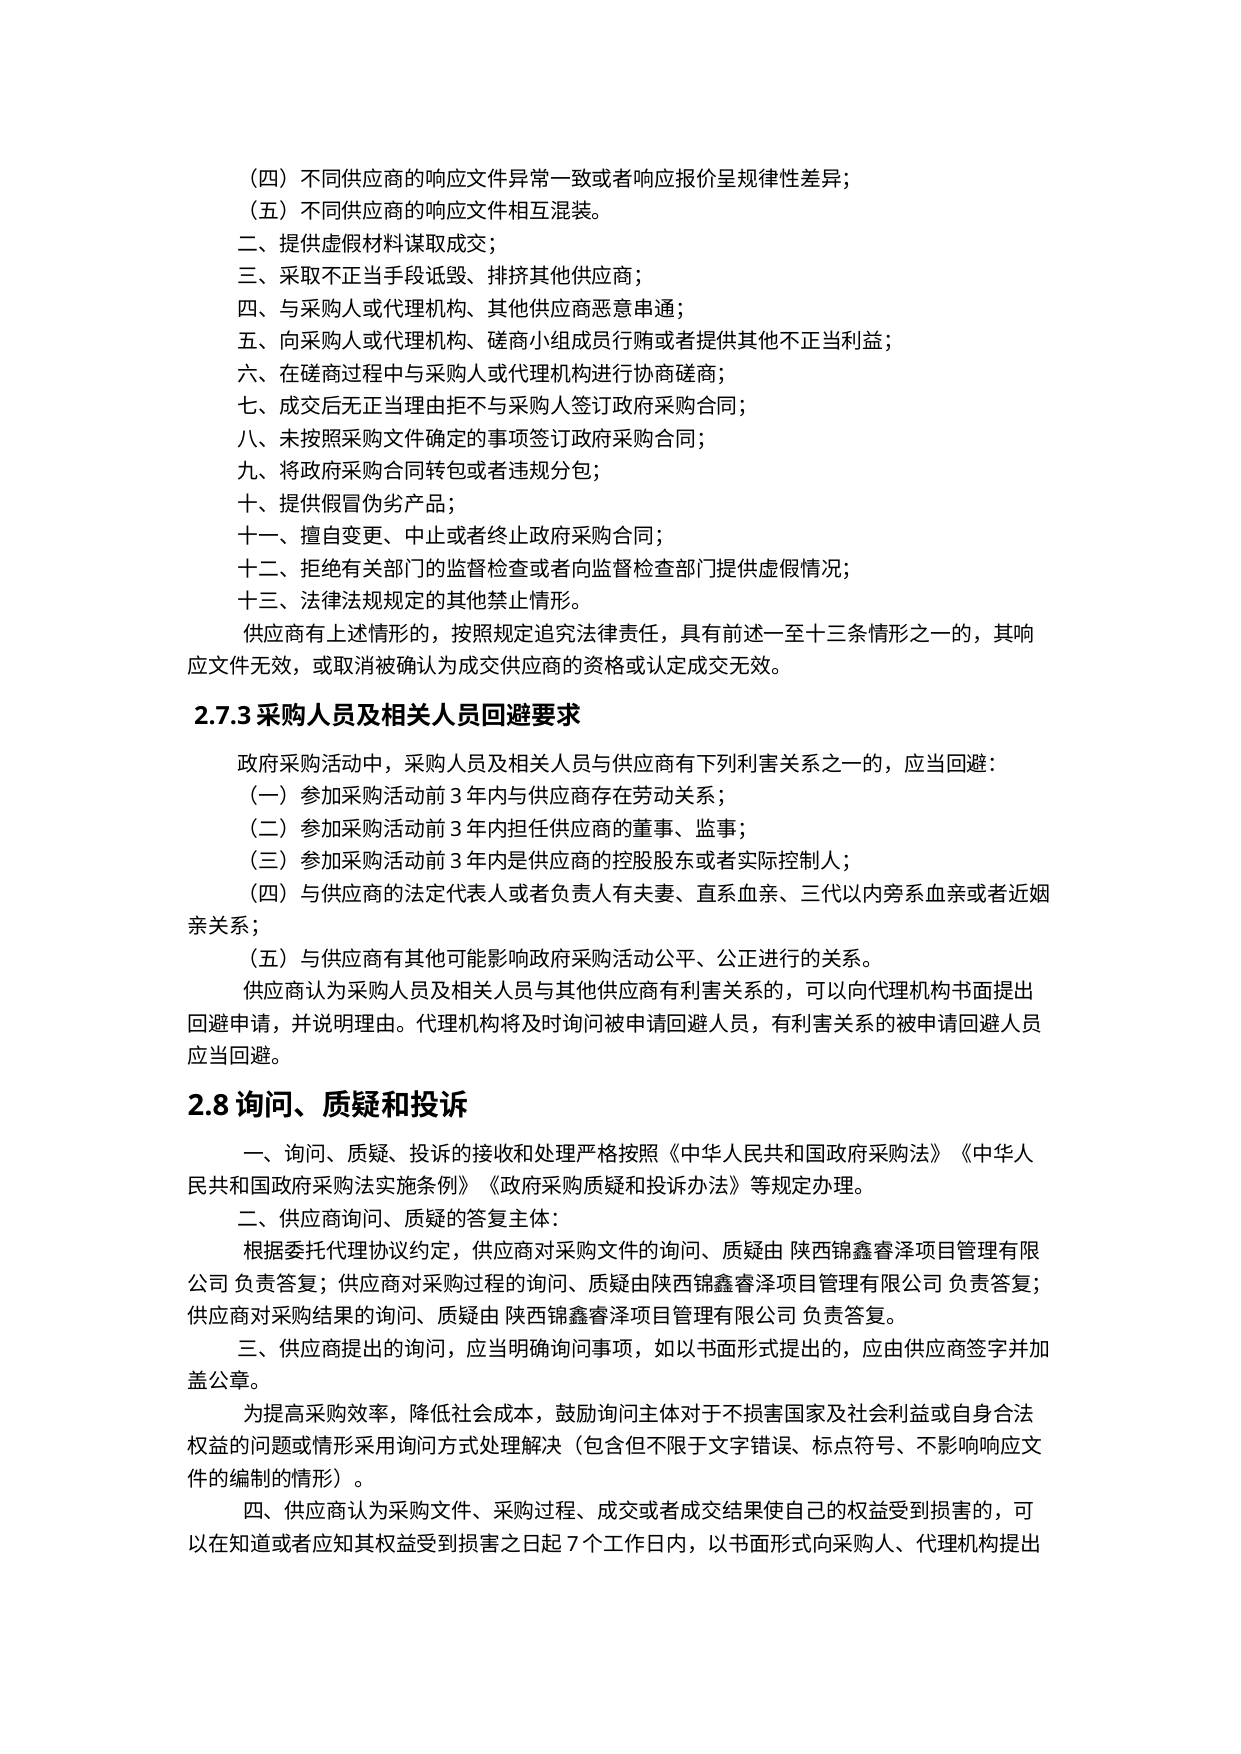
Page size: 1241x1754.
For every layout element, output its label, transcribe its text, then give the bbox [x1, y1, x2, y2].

text （四）与供应商的法定代表人或者负责人有夫妻、直系血亲、三代以内旁系血亲或者近姻亲关系； [187, 877, 1053, 942]
text 十三、法律法规规定的其他禁止情形。 [187, 584, 1053, 617]
text 十一、擅自变更、中止或者终止政府采购合同； [187, 519, 1053, 552]
text 供应商有上述情形的，按照规定追究法律责任，具有前述一至十三条情形之一的，其响应文件无效，或取消被确认为成交供应商的资格或认定成交无效。 [187, 617, 1053, 682]
text 六、在磋商过程中与采购人或代理机构进行协商磋商； [187, 357, 1053, 389]
text 十二、拒绝有关部门的监督检查或者向监督检查部门提供虚假情况； [187, 552, 1053, 584]
text 供应商认为采购人员及相关人员与其他供应商有利害关系的，可以向代理机构书面提出回避申请，并说明理由。代理机构将及时询问被申请回避人员，有利害关系的被申请回避人员应当回避。 [187, 974, 1053, 1072]
text （三）参加采购活动前3年内是供应商的控股股东或者实际控制人； [187, 844, 1053, 877]
text 八、未按照采购文件确定的事项签订政府采购合同； [187, 422, 1053, 454]
text 九、将政府采购合同转包或者违规分包； [187, 454, 1053, 487]
text 四、与采购人或代理机构、其他供应商恶意串通； [187, 292, 1053, 324]
text （五）不同供应商的响应文件相互混装。 [187, 194, 1053, 227]
text 2.7.3采购人员及相关人员回避要求 [187, 682, 1053, 747]
text 根据委托代理协议约定，供应商对采购文件的询问、质疑由 陕西锦鑫睿泽项目管理有限公司 负责答复；供应商对采购过程的询问、质疑由陕西锦鑫睿泽项目管理有限公司 负责答复；供应商对采购结果的询问、质疑由 陕西锦鑫睿泽项目管理有限公司 负责答复。 [187, 1234, 1053, 1332]
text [187, 1494, 1053, 1559]
text 三、供应商提出的询问，应当明确询问事项，如以书面形式提出的，应由供应商签字并加盖公章。 [187, 1332, 1053, 1397]
text 三、采取不正当手段诋毁、排挤其他供应商； [187, 259, 1053, 292]
text 2.8询问、质疑和投诉 [187, 1072, 1053, 1137]
text 七、成交后无正当理由拒不与采购人签订政府采购合同； [187, 389, 1053, 422]
text 为提高采购效率，降低社会成本，鼓励询问主体对于不损害国家及社会利益或自身合法权益的问题或情形采用询问方式处理解决（包含但不限于文字错误、标点符号、不影响响应文件的编制的情形）。 [187, 1397, 1053, 1494]
text 十、提供假冒伪劣产品； [187, 487, 1053, 519]
text 二、提供虚假材料谋取成交； [187, 227, 1053, 259]
text 一、询问、质疑、投诉的接收和处理严格按照《中华人民共和国政府采购法》《中华人民共和国政府采购法实施条例》《政府采购质疑和投诉办法》等规定办理。 [187, 1137, 1053, 1202]
text 二、供应商询问、质疑的答复主体： [187, 1202, 1053, 1234]
text （四）不同供应商的响应文件异常一致或者响应报价呈规律性差异； [187, 162, 1053, 194]
text （一）参加采购活动前3年内与供应商存在劳动关系； [187, 779, 1053, 812]
text （二）参加采购活动前3年内担任供应商的董事、监事； [187, 812, 1053, 844]
text （五）与供应商有其他可能影响政府采购活动公平、公正进行的关系。 [187, 942, 1053, 974]
text 五、向采购人或代理机构、磋商小组成员行贿或者提供其他不正当利益； [187, 324, 1053, 357]
text 政府采购活动中，采购人员及相关人员与供应商有下列利害关系之一的，应当回避： [187, 747, 1053, 779]
